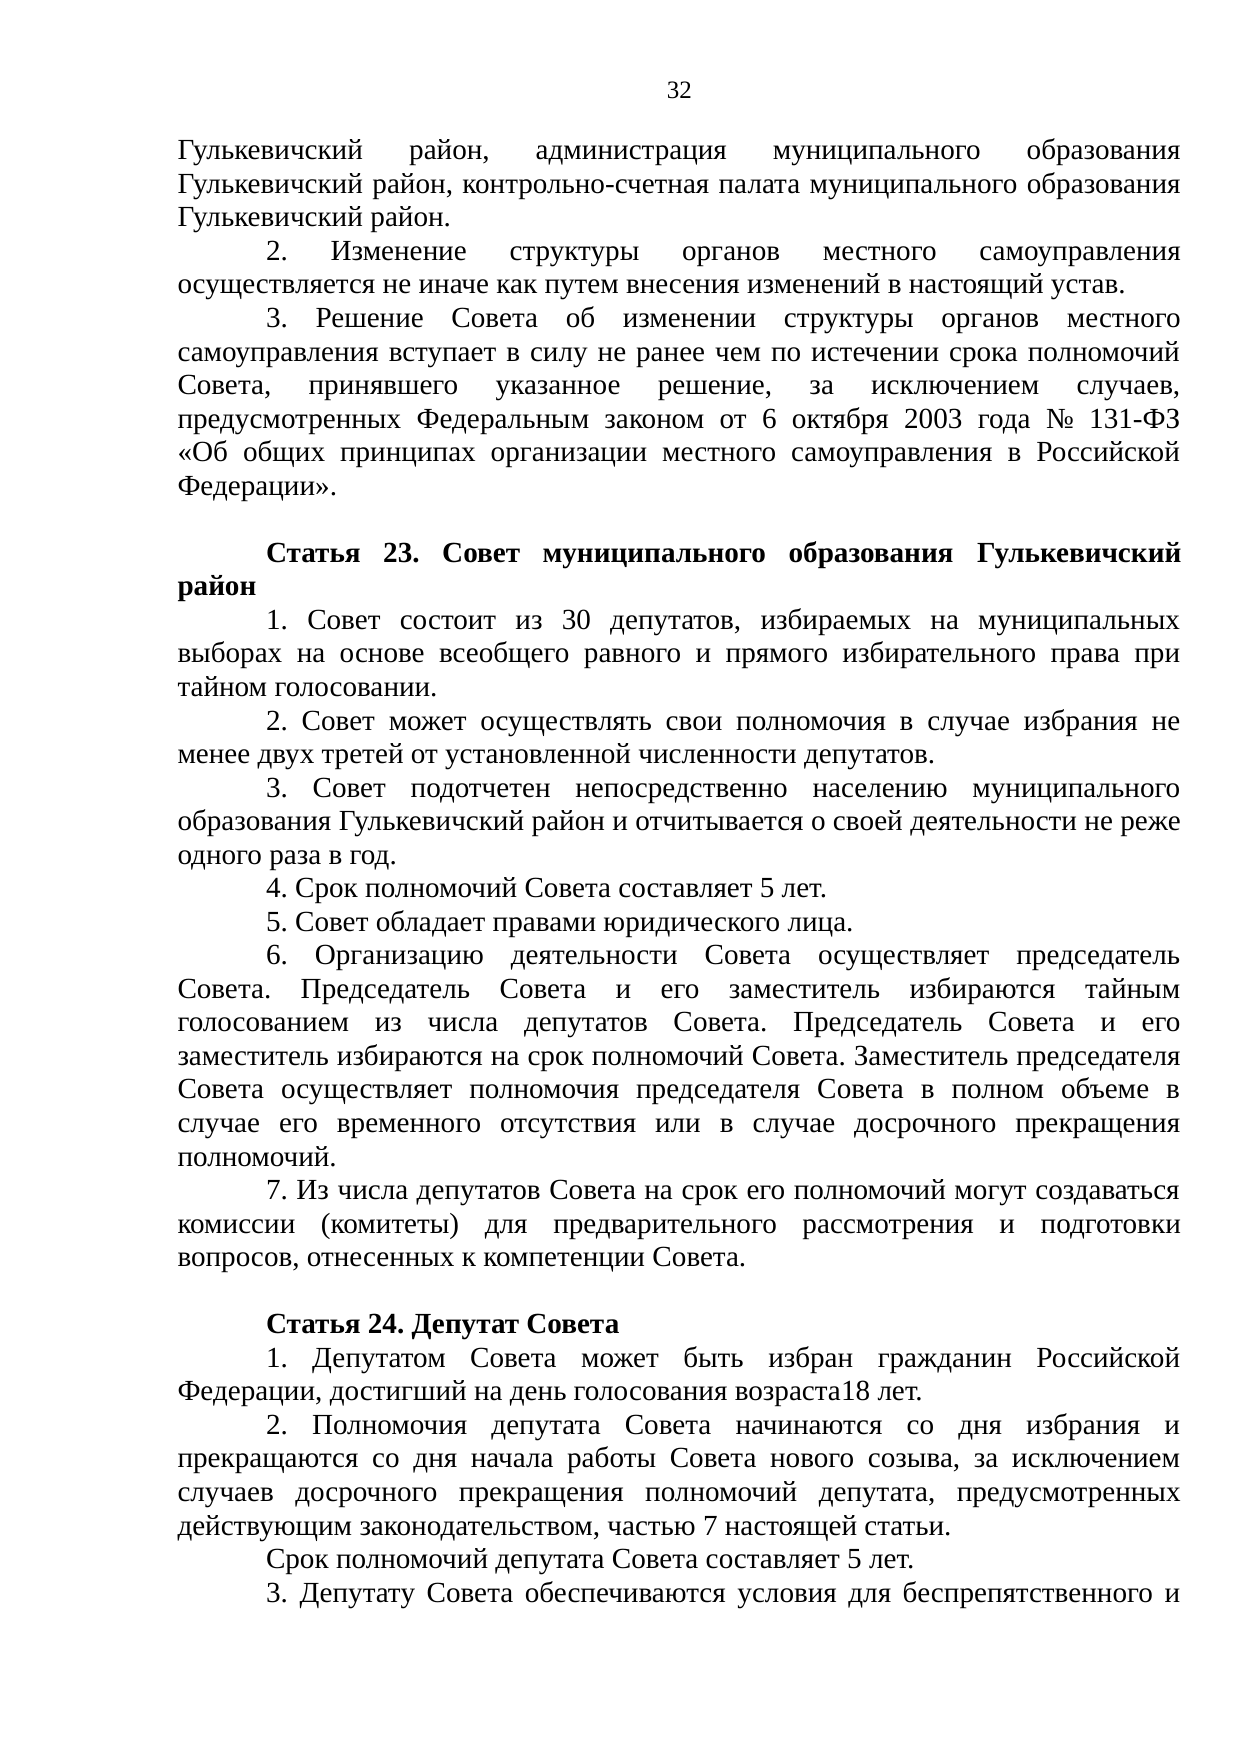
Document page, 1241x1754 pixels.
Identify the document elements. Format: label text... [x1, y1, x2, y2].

text Срок полномочий депутата Совета составляет 5 лет. [177, 1541, 1181, 1575]
text 4. Срок полномочий Совета составляет 5 лет. [177, 870, 1181, 904]
text 6. Организацию деятельности Совета осуществляет председатель Совета. Председатель Совета и его заместитель избираются тайным голосованием из числа депутатов Совета. Председатель Совета и его заместитель избираются на срок полномочий Совета. Заместитель председателя Совета осуществляет полномочия председателя Совета в полном объеме в случае его временного отсутствия или в случае досрочного прекращения полномочий. [177, 937, 1181, 1172]
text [177, 1575, 1181, 1608]
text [177, 132, 1181, 233]
text 3. Решение Совета об изменении структуры органов местного самоуправления вступает в силу не ранее чем по истечении срока полномочий Совета, принявшего указанное решение, за исключением случаев, предусмотренных Федеральным законом от 6 октября 2003 года № 131-ФЗ «Об общих принципах организации местного самоуправления в Российской Федерации». [177, 300, 1181, 501]
text 5. Совет обладает правами юридического лица. [177, 904, 1181, 937]
text 7. Из числа депутатов Совета на срок его полномочий могут создаваться комиссии (комитеты) для предварительного рассмотрения и подготовки вопросов, отнесенных к компетенции Совета. [177, 1172, 1181, 1273]
text 1. Депутатом Совета может быть избран гражданин Российской Федерации, достигший на день голосования возраста18 лет. [177, 1340, 1181, 1407]
subtitle Статья 23. Совет муниципального образования Гулькевичский район [177, 535, 1181, 602]
text 2. Изменение структуры органов местного самоуправления осуществляется не иначе как путем внесения изменений в настоящий устав. [177, 233, 1181, 300]
text Статья 24. Депутат Совета [177, 1306, 1181, 1340]
text 2. Полномочия депутата Совета начинаются со дня избрания и прекращаются со дня начала работы Совета нового созыва, за исключением случаев досрочного прекращения полномочий депутата, предусмотренных действующим законодательством, частью 7 настоящей статьи. [177, 1407, 1181, 1541]
text 1. Совет состоит из 30 депутатов, избираемых на муниципальных выборах на основе всеобщего равного и прямого избирательного права при тайном голосовании. [177, 602, 1181, 703]
text 3. Совет подотчетен непосредственно населению муниципального образования Гулькевичский район и отчитывается о своей деятельности не реже одного раза в год. [177, 770, 1181, 870]
text 2. Совет может осуществлять свои полномочия в случае избрания не менее двух третей от установленной численности депутатов. [177, 703, 1181, 770]
